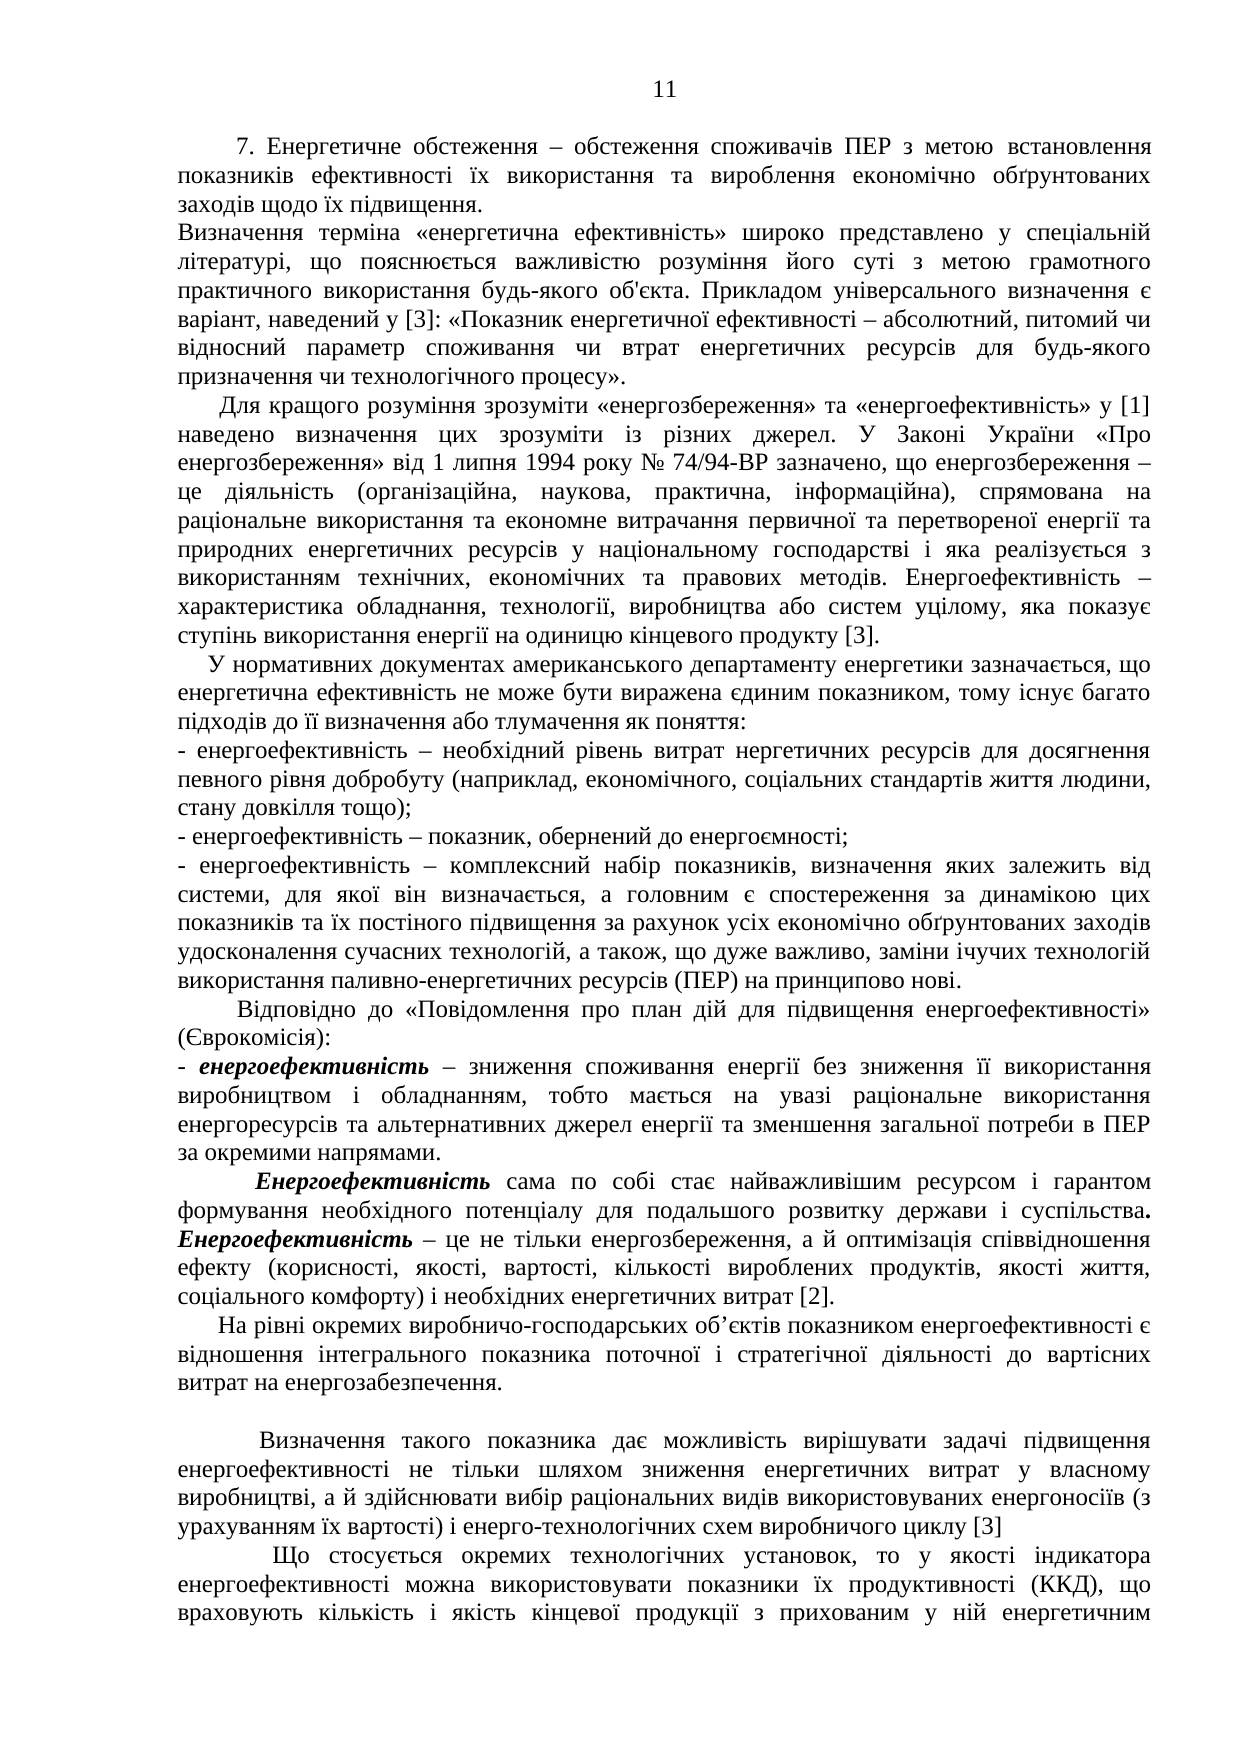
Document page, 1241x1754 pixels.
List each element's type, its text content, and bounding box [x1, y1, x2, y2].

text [177, 1540, 1152, 1626]
text - енергоефективність – зниження споживання енергії без зниження її використання виробництвом і обладнанням, тобто мається на увазі раціональне використання енергоресурсів та альтернативних джерел енергії та зменшення загальної потреби в ПЕР за окремими напрямами. [177, 1051, 1152, 1166]
text Енергоефективність сама по собі стає найважливішим ресурсом і гарантом формування необхідного потенціалу для подальшого розвитку держави і суспільства. Енергоефективність – це не тільки енергозбереження, а й оптимізація співвідношення ефекту (корисності, якості, вартості, кількості вироблених продуктів, якості життя, соціального комфорту) і необхідних енергетичних витрат [2]. [177, 1166, 1152, 1310]
text Для кращого розуміння зрозуміти «енергозбереження» та «енергоефективність» у [1] наведено визначення цих зрозуміти із різних джерел. У Законі України «Про енергозбереження» від 1 липня 1994 року № 74/94-ВР зазначено, що енергозбереження – це діяльність (організаційна, наукова, практична, інформаційна), спрямована на раціональне використання та економне витрачання первичної та перетвореної енергії та природних енергетичних ресурсів у національному господарстві і яка реалізується з використанням технічних, економічних та правових методів. Енергоефективність – характеристика обладнання, технології, виробництва або систем уцілому, яка показує ступінь використання енергії на одиницю кінцевого продукту [3]. [177, 390, 1152, 649]
text Відповідно до «Повідомлення про план дій для підвищення енергоефективності» (Єврокомісія): [177, 994, 1152, 1051]
text - енергоефективність – показник, обернений до енергоємності; [177, 821, 1152, 850]
text На рівні окремих виробничо-господарських об’єктів показником енергоефективності є відношення інтегрального показника поточної і стратегічної діяльності до вартісних витрат на енергозабезпечення. [177, 1310, 1152, 1396]
text Визначення такого показника дає можливість вирішувати задачі підвищення енергоефективності не тільки шляхом зниження енергетичних витрат у власному виробництві, а й здійснювати вибір раціональних видів використовуваних енергоносіїв (з урахуванням їх вартості) і енерго-технологічних схем виробничого циклу [3] [177, 1396, 1152, 1540]
text Визначення терміна «енергетична ефективність» широко представлено у спеціальній літературі, що пояснюється важливістю розуміння його суті з метою грамотного практичного використання будь-якого об'єкта. Прикладом універсального визначення є варіант, наведений у [3]: «Показник енергетичної ефективності – абсолютний, питомий чи відносний параметр споживання чи втрат енергетичних ресурсів для будь-якого призначення чи технологічного процесу». [177, 217, 1152, 390]
text - енергоефективність – комплексний набір показників, визначення яких залежить від системи, для якої він визначається, а головним є спостереження за динамікою цих показників та їх постіного підвищення за рахунок усіх економічно обґрунтованих заходів удосконалення сучасних технологій, а також, що дуже важливо, заміни ічучих технологій використання паливно-енергетичних ресурсів (ПЕР) на принципово нові. [177, 850, 1152, 994]
text У нормативних документах американського департаменту енергетики зазначається, що енергетична ефективність не може бути виражена єдиним показником, тому існує багато підходів до її визначення або тлумачення як поняття: [177, 649, 1152, 735]
text - енергоефективність – необхідний рівень витрат нергетичних ресурсів для досягнення певного рівня добробуту (наприклад, економічного, соціальних стандартів життя людини, стану довкілля тощо); [177, 735, 1152, 821]
text 7. Енергетичне обстеження – обстеження споживачів ПЕР з метою встановлення показників ефективності їх використання та вироблення економічно обґрунтованих заходів щодо їх підвищення. [177, 131, 1152, 217]
